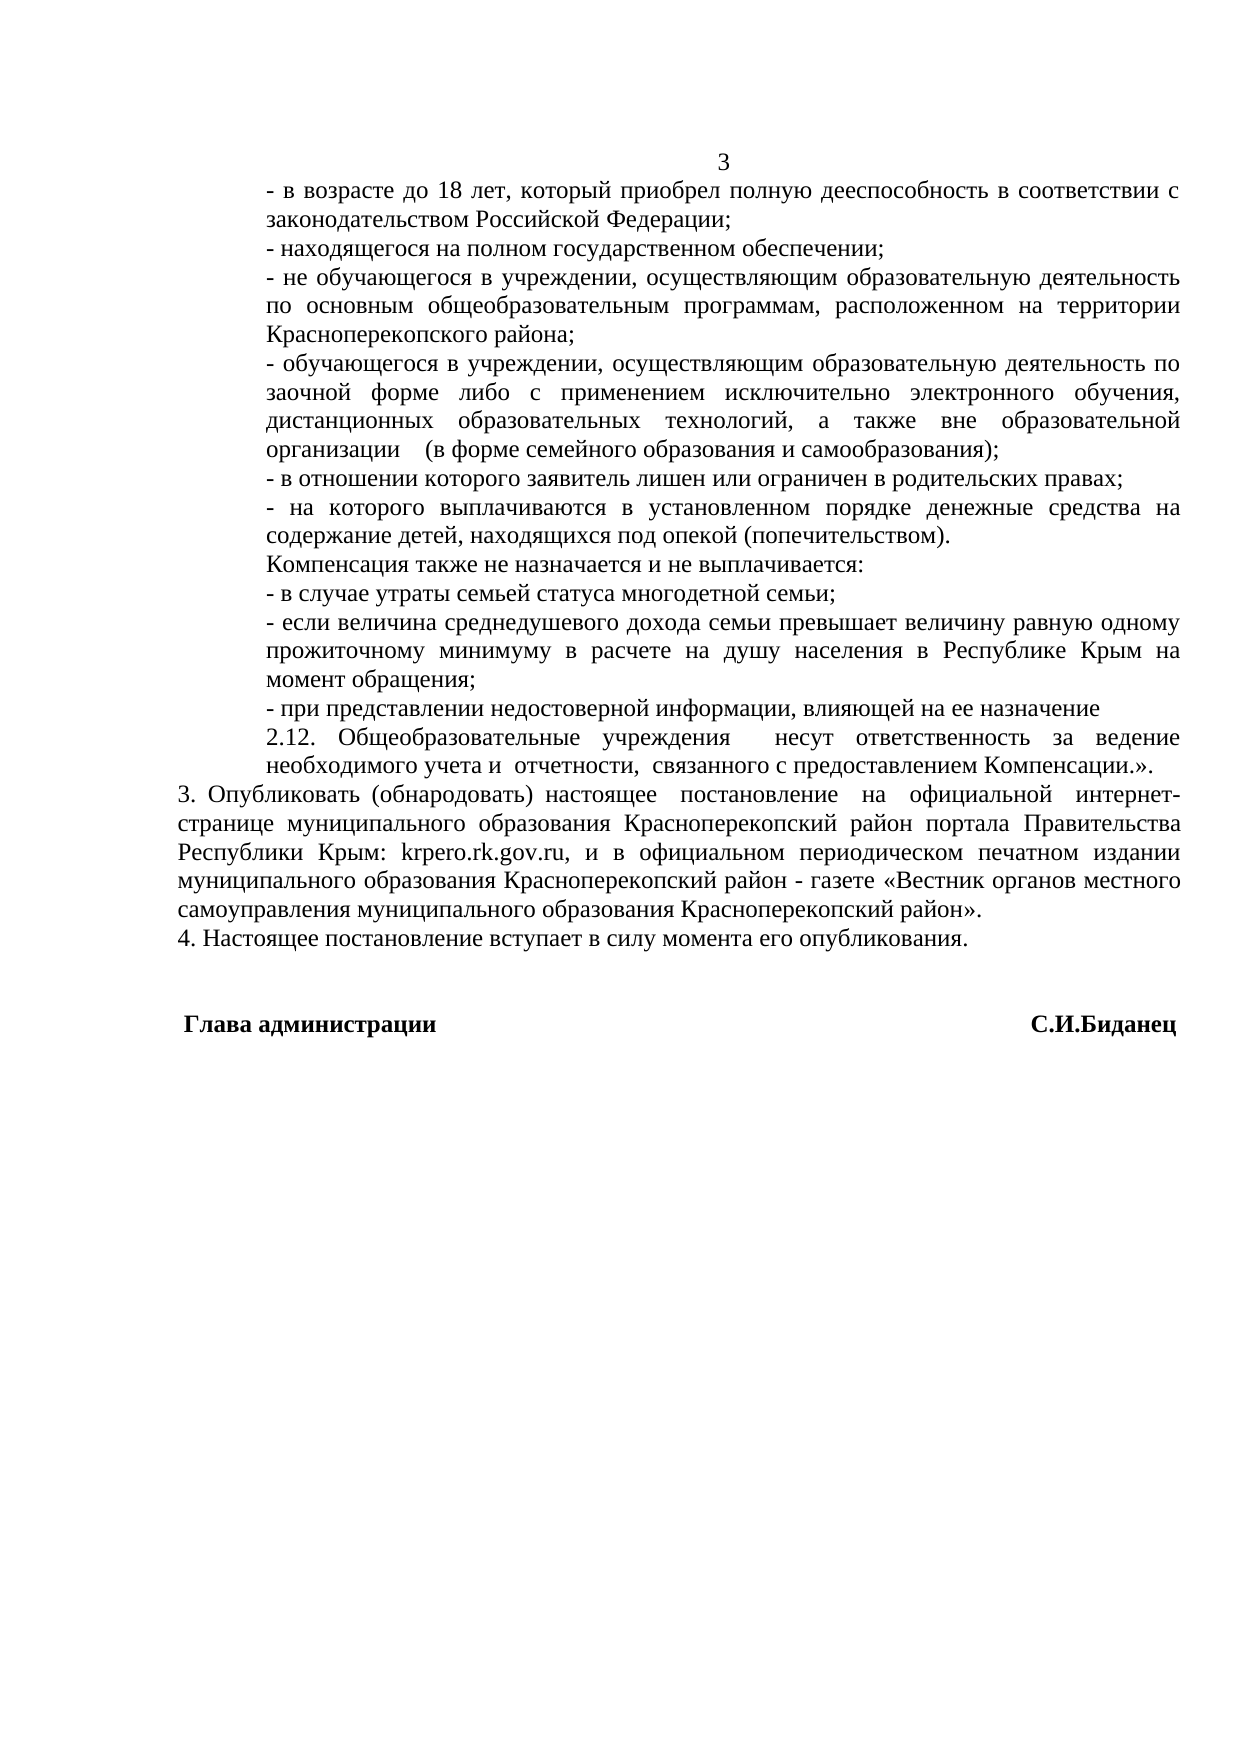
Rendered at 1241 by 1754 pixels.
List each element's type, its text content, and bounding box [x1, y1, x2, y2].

list - не обучающегося в учреждении, осуществляющим образовательную деятельность по основным общеобразовательным программам, расположенном на территории Красноперекопского района; [266, 262, 1181, 348]
text Глава администрации С.И.Биданец [177, 1009, 1181, 1038]
list - в возрасте до 18 лет, который приобрел полную дееспособность в соответствии с законодательством Российской Федерации; [266, 176, 1181, 233]
text 4. Настоящее постановление вступает в силу момента его опубликования. [177, 923, 1181, 952]
list - при представлении недостоверной информации, влияющей на ее назначение [266, 693, 1181, 722]
text 3. Опубликовать (обнародовать) настоящее постановление на официальной интернет-странице муниципального образования Красноперекопский район портала Правительства Республики Крым: krpero.rk.gov.ru, и в официальном периодическом печатном издании муниципального образования Красноперекопский район - газете «Вестник органов местного самоуправления муниципального образования Красноперекопский район». [177, 779, 1181, 923]
list - находящегося на полном государственном обеспечении; [266, 233, 1181, 262]
list 2.12. Общеобразовательные учреждения несут ответственность за ведение необходимого учета и отчетности, связанного с предоставлением Компенсации.». [266, 722, 1181, 779]
list Компенсация также не назначается и не выплачивается: [266, 549, 1181, 578]
list - в отношении которого заявитель лишен или ограничен в родительских правах; [266, 463, 1181, 492]
list - если величина среднедушевого дохода семьи превышает величину равную одному прожиточному минимуму в расчете на душу населения в Республике Крым на момент обращения; [266, 607, 1181, 693]
list - обучающегося в учреждении, осуществляющим образовательную деятельность по заочной форме либо с применением исключительно электронного обучения, дистанционных образовательных технологий, а также вне образовательной организации (в форме семейного образования и самообразования); [266, 348, 1181, 463]
list - в случае утраты семьей статуса многодетной семьи; [266, 578, 1181, 607]
list - на которого выплачиваются в установленном порядке денежные средства на содержание детей, находящихся под опекой (попечительством). [266, 492, 1181, 549]
list 3 [266, 147, 1181, 176]
